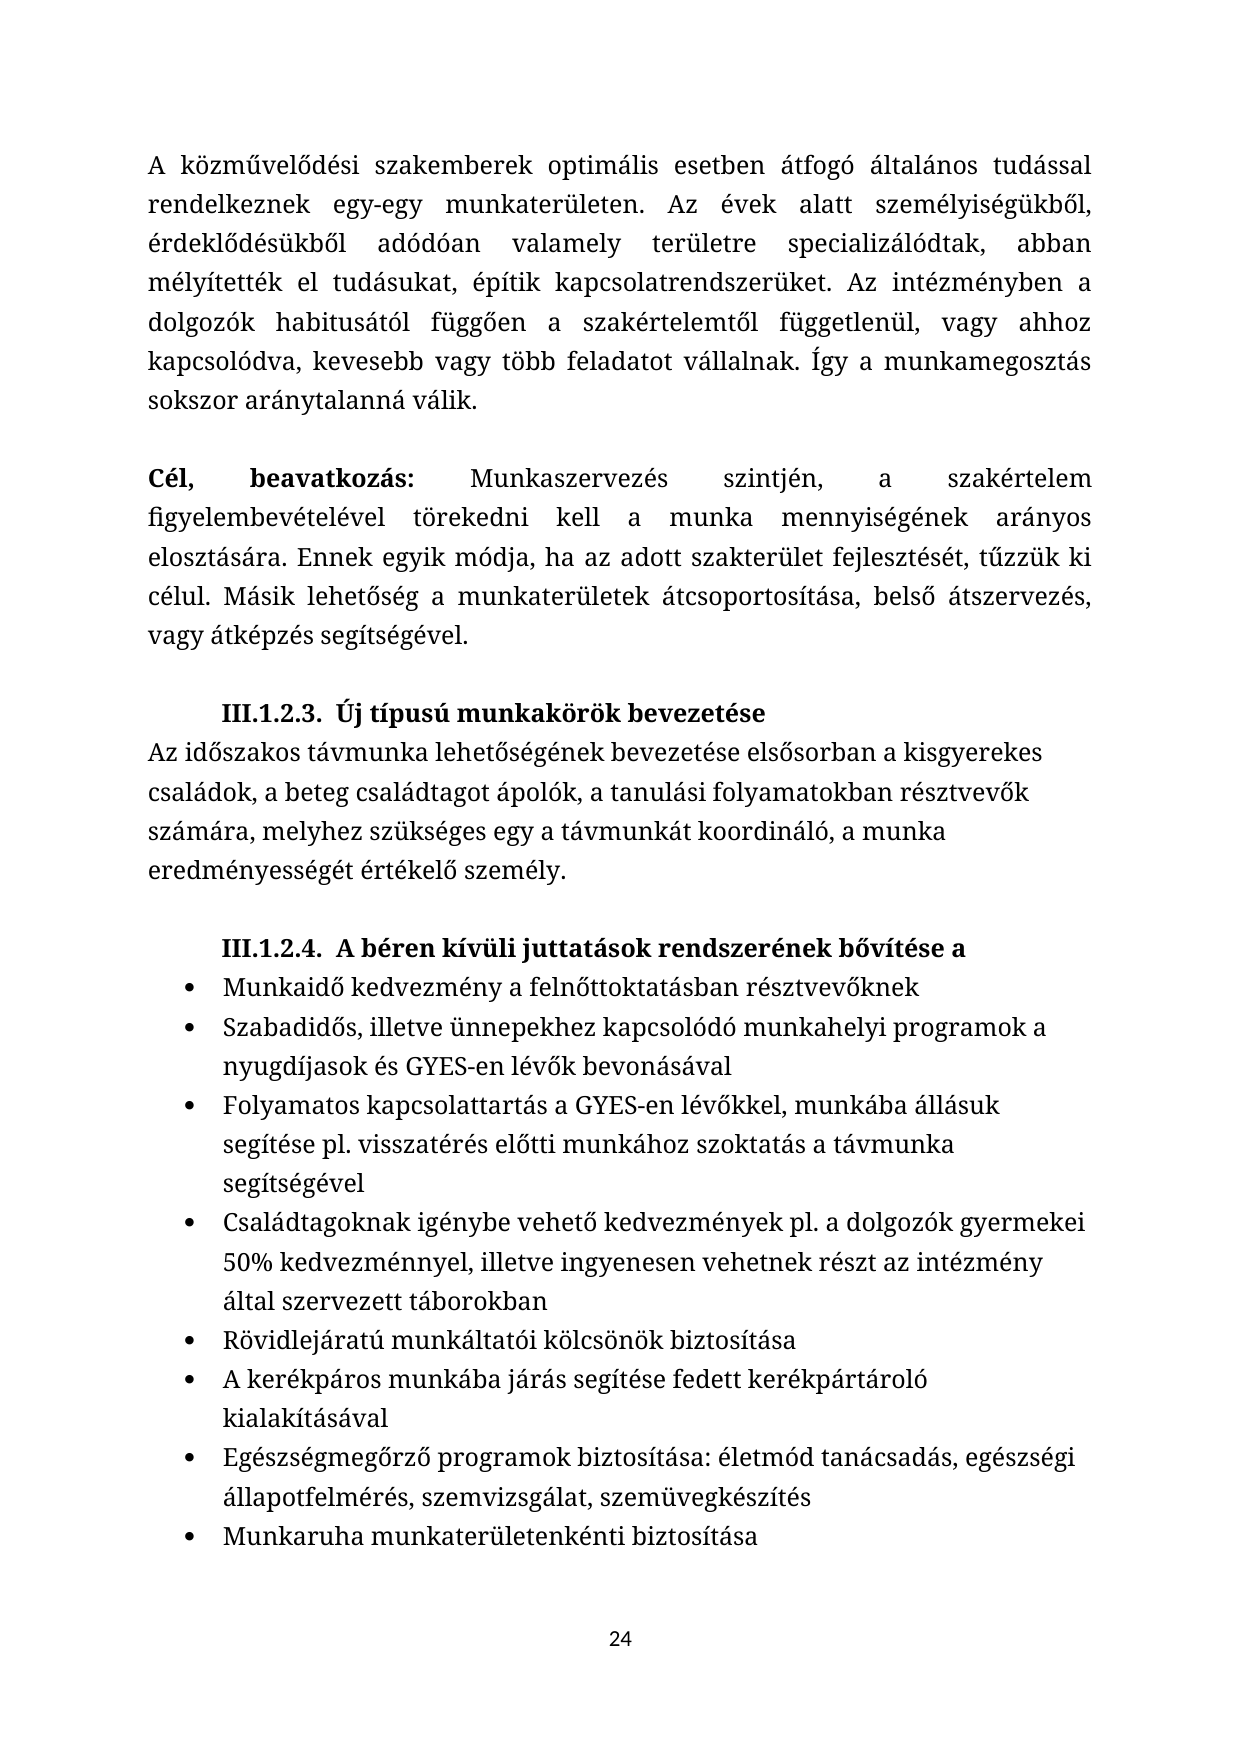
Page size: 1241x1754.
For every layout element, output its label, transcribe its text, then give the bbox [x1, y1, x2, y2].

list A kerékpáros munkába járás segítése fedett kerékpártároló kialakításával [185, 1362, 1093, 1435]
list III.1.2.3. Új típusú munkakörök bevezetése [148, 696, 1093, 730]
list III.1.2.4. A béren kívüli juttatások rendszerének bővítése a [148, 931, 1093, 965]
list Cél, beavatkozás: Munkaszervezés szintjén, a szakértelem figyelembevételével törekedni kell a munka mennyiségének arányos elosztására. Ennek egyik módja, ha az adott szakterület fejlesztését, tűzzük ki célul. Másik lehetőség a munkaterületek átcsoportosítása, belső átszervezés, vagy átképzés segítségével. [148, 461, 1093, 652]
list Családtagoknak igénybe vehető kedvezmények pl. a dolgozók gyermekei 50% kedvezménnyel, illetve ingyenesen vehetnek részt az intézmény által szervezett táborokban [185, 1205, 1093, 1317]
list Munkaruha munkaterületenkénti biztosítása [185, 1518, 1093, 1552]
list Az időszakos távmunka lehetőségének bevezetése elsősorban a kisgyerekes családok, a beteg családtagot ápolók, a tanulási folyamatokban résztvevők számára, melyhez szükséges egy a távmunkát koordináló, a munka eredményességét értékelő személy. [148, 735, 1093, 887]
list Rövidlejáratú munkáltatói kölcsönök biztosítása [185, 1323, 1093, 1357]
list Egészségmegőrző programok biztosítása: életmód tanácsadás, egészségi állapotfelmérés, szemvizsgálat, szemüvegkészítés [185, 1440, 1093, 1513]
list Munkaidő kedvezmény a felnőttoktatásban résztvevőknek [185, 970, 1093, 1004]
list Szabadidős, illetve ünnepekhez kapcsolódó munkahelyi programok a nyugdíjasok és GYES-en lévők bevonásával [185, 1009, 1093, 1082]
list Folyamatos kapcsolattartás a GYES-en lévőkkel, munkába állásuk segítése pl. visszatérés előtti munkához szoktatás a távmunka segítségével [185, 1088, 1093, 1200]
list A közművelődési szakemberek optimális esetben átfogó általános tudással rendelkeznek egy-egy munkaterületen. Az évek alatt személyiségükből, érdeklődésükből adódóan valamely területre specializálódtak, abban mélyítették el tudásukat, építik kapcsolatrendszerüket. Az intézményben a dolgozók habitusától függően a szakértelemtől függetlenül, vagy ahhoz kapcsolódva, kevesebb vagy több feladatot vállalnak. Így a munkamegosztás sokszor aránytalanná válik. [148, 148, 1093, 417]
